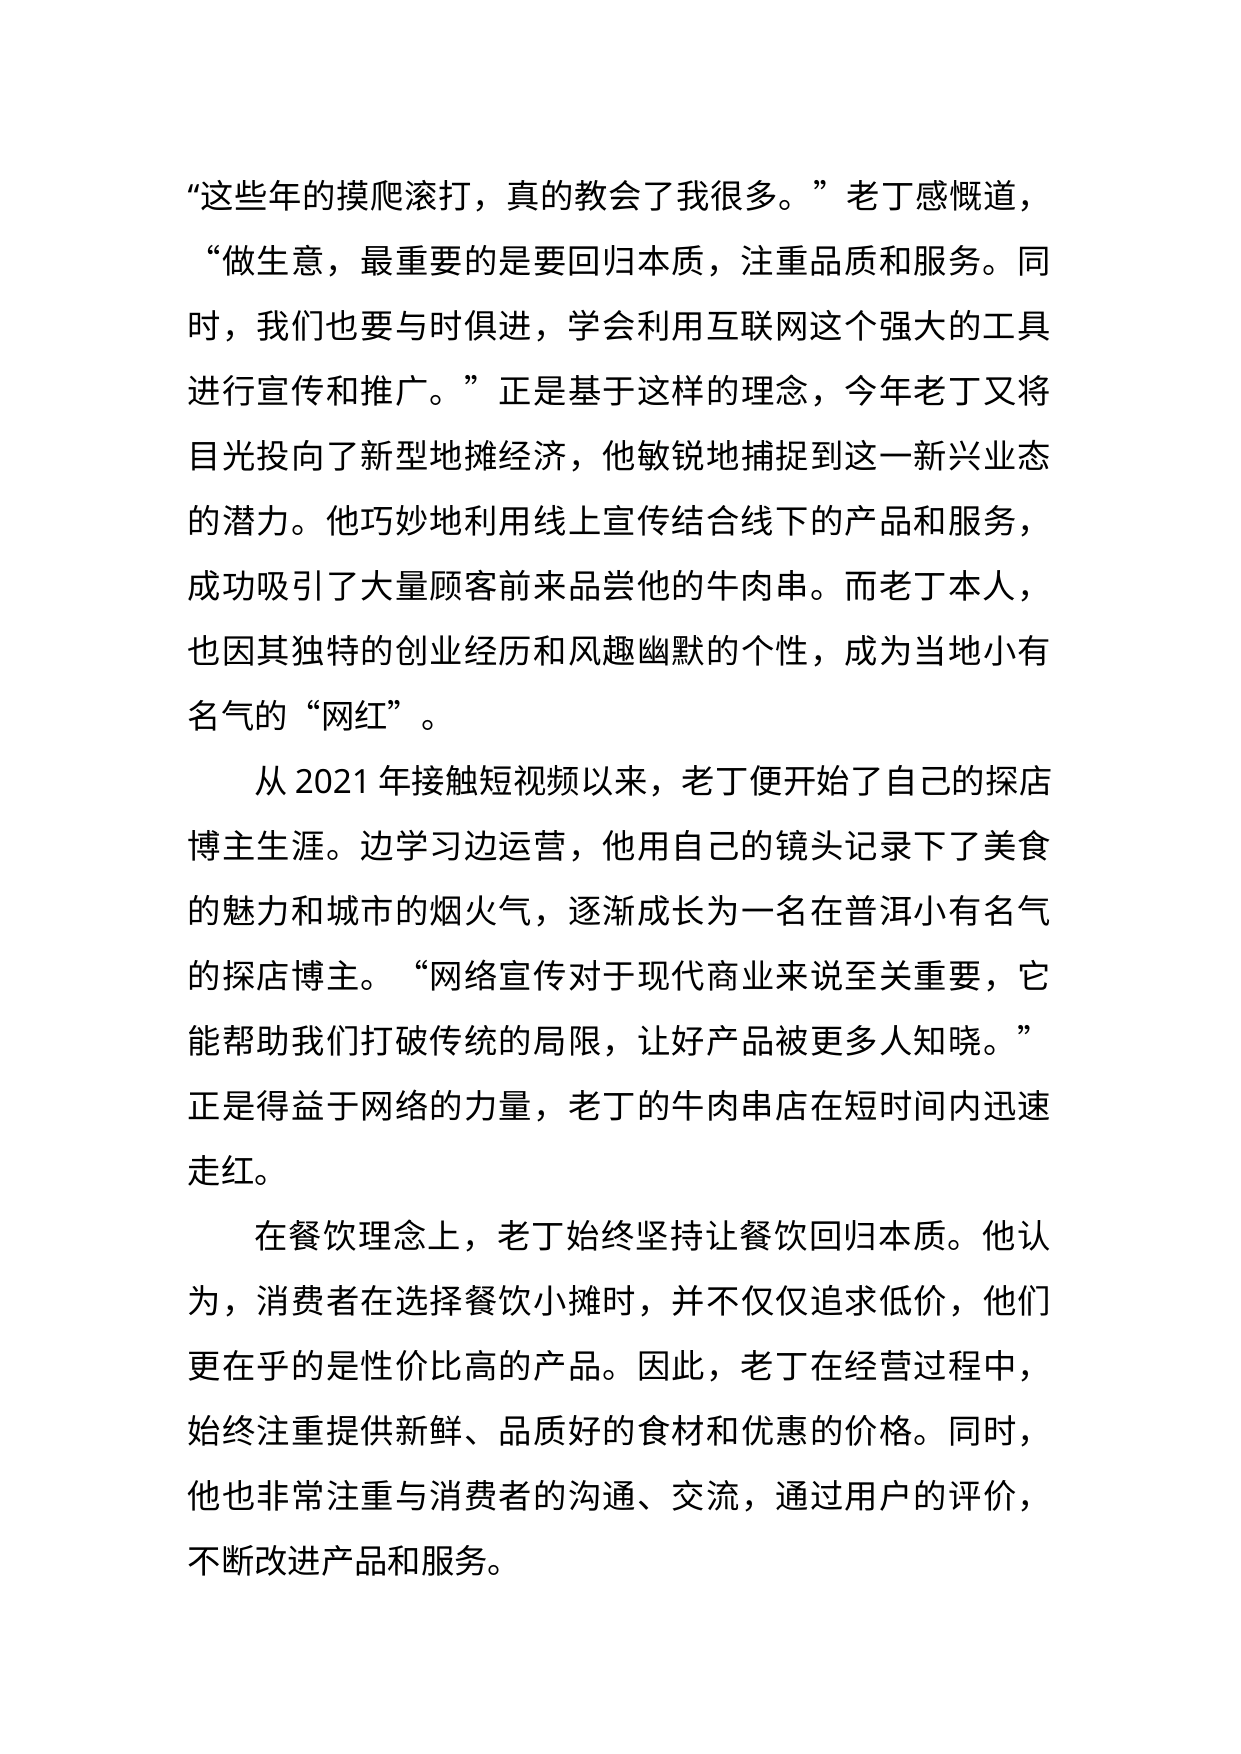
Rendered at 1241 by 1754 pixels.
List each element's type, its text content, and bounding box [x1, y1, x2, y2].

text 从2021年接触短视频以来，老丁便开始了自己的探店博主生涯。边学习边运营，他用自己的镜头记录下了美食的魅力和城市的烟火气，逐渐成长为一名在普洱小有名气的探店博主。“网络宣传对于现代商业来说至关重要，它能帮助我们打破传统的局限，让好产品被更多人知晓。”正是得益于网络的力量，老丁的牛肉串店在短时间内迅速走红。 [187, 747, 1053, 1202]
text “这些年的摸爬滚打，真的教会了我很多。”老丁感慨道，“做生意，最重要的是要回归本质，注重品质和服务。同时，我们也要与时俱进，学会利用互联网这个强大的工具进行宣传和推广。”正是基于这样的理念，今年老丁又将目光投向了新型地摊经济，他敏锐地捕捉到这一新兴业态的潜力。他巧妙地利用线上宣传结合线下的产品和服务，成功吸引了大量顾客前来品尝他的牛肉串。而老丁本人，也因其独特的创业经历和风趣幽默的个性，成为当地小有名气的“网红”。 [187, 162, 1053, 747]
text 在餐饮理念上，老丁始终坚持让餐饮回归本质。他认为，消费者在选择餐饮小摊时，并不仅仅追求低价，他们更在乎的是性价比高的产品。因此，老丁在经营过程中，始终注重提供新鲜、品质好的食材和优惠的价格。同时，他也非常注重与消费者的沟通、交流，通过用户的评价，不断改进产品和服务。 [187, 1202, 1053, 1592]
